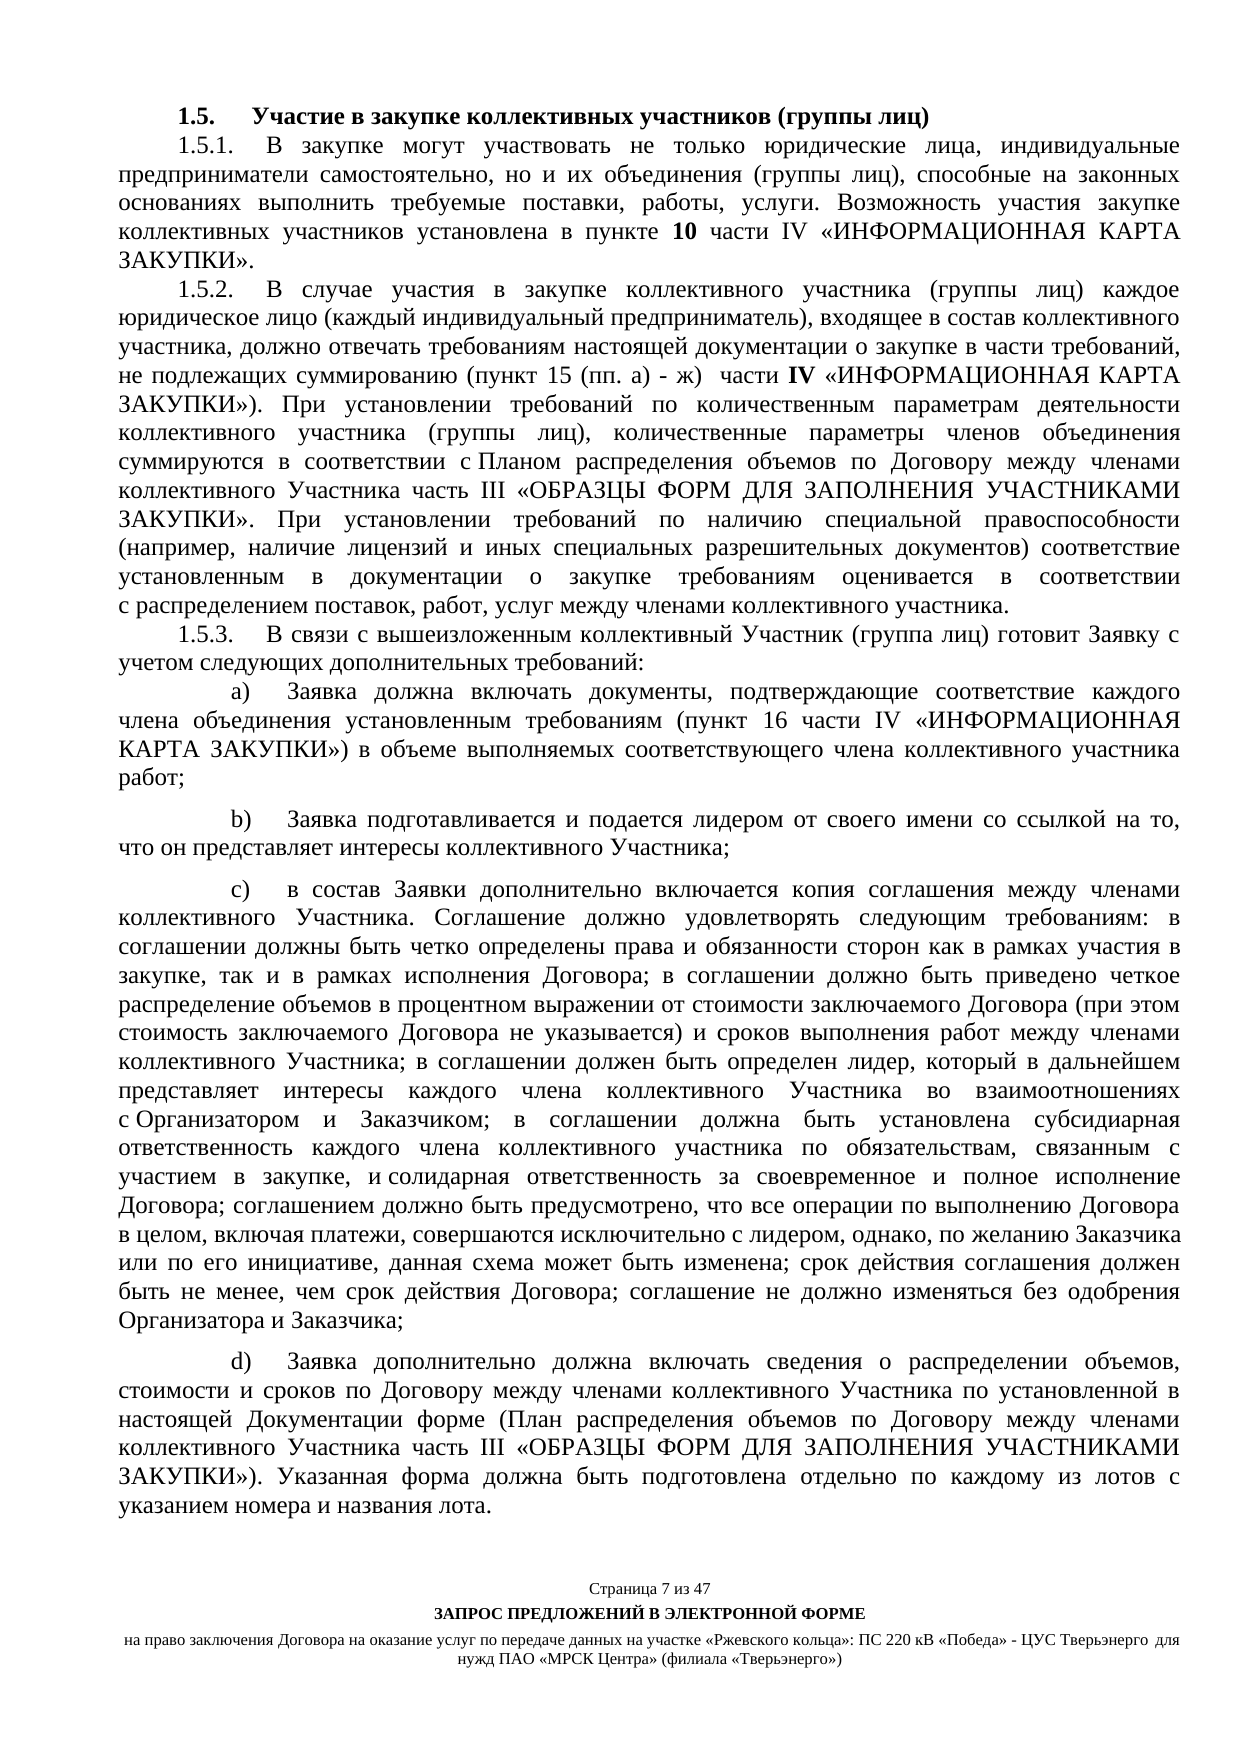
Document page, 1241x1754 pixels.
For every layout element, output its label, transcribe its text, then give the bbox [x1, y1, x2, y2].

list в состав Заявки дополнительно включается копия соглашения между членами коллективного Участника. Соглашение должно удовлетворять следующим требованиям: в соглашении должны быть четко определены права и обязанности сторон как в рамках участия в закупке, так и в рамках исполнения Договора; в соглашении должно быть приведено четкое распределение объемов в процентном выражении от стоимости заключаемого Договора (при этом стоимость заключаемого Договора не указывается) и сроков выполнения работ между членами коллективного Участника; в соглашении должен быть определен лидер, который в дальнейшем представляет интересы каждого члена коллективного Участника во взаимоотношениях с Организатором и Заказчиком; в соглашении должна быть установлена субсидиарная ответственность каждого члена коллективного участника по обязательствам, связанным с участием в закупке, и солидарная ответственность за своевременное и полное исполнение Договора; соглашением должно быть предусмотрено, что все операции по выполнению Договора в целом, включая платежи, совершаются исключительно с лидером, однако, по желанию Заказчика или по его инициативе, данная схема может быть изменена; срок действия соглашения должен быть не менее, чем срок действия Договора; соглашение не должно изменяться без одобрения Организатора и Заказчика; [118, 874, 1181, 1334]
list Заявка дополнительно должна включать сведения о распределении объемов, стоимости и сроков по Договору между членами коллективного Участника по установленной в настоящей Документации форме (План распределения объемов по Договору между членами коллективного Участника часть III «ОБРАЗЦЫ ФОРМ ДЛЯ ЗАПОЛНЕНИЯ УЧАСТНИКАМИ ЗАКУПКИ»). Указанная форма должна быть подготовлена отдельно по каждому из лотов с указанием номера и названия лота. [118, 1346, 1181, 1519]
subtitle В случае участия в закупке коллективного участника (группы лиц) каждое юридическое лицо (каждый индивидуальный предприниматель), входящее в состав коллективного участника, должно отвечать требованиям настоящей документации о закупке в части требований, не подлежащих суммированию (пункт 15 (пп. а) - ж) части IV «ИНФОРМАЦИОННАЯ КАРТА ЗАКУПКИ»). При установлении требований по количественным параметрам деятельности коллективного участника (группы лиц), количественные параметры членов объединения суммируются в соответствии с Планом распределения объемов по Договору между членами коллективного Участника часть III «ОБРАЗЦЫ ФОРМ ДЛЯ ЗАПОЛНЕНИЯ УЧАСТНИКАМИ ЗАКУПКИ». При установлении требований по наличию специальной правоспособности (например, наличие лицензий и иных специальных разрешительных документов) соответствие установленным в документации о закупке требованиям оценивается в соответствии с распределением поставок, работ, услуг между членами коллективного участника. [118, 274, 1181, 619]
subtitle В закупке могут участвовать не только юридические лица, индивидуальные предприниматели самостоятельно, но и их объединения (группы лиц), способные на законных основаниях выполнить требуемые поставки, работы, услуги. Возможность участия закупке коллективных участников установлена в пункте 10 части IV «ИНФОРМАЦИОННАЯ КАРТА ЗАКУПКИ». [118, 130, 1181, 274]
subtitle Участие в закупке коллективных участников (группы лиц) [118, 101, 1181, 130]
subtitle В связи с вышеизложенным коллективный Участник (группа лиц) готовит Заявку с учетом следующих дополнительных требований: [118, 619, 1181, 676]
list Заявка подготавливается и подается лидером от своего имени со ссылкой на то, что он представляет интересы коллективного Участника; [118, 804, 1181, 861]
list Заявка должна включать документы, подтверждающие соответствие каждого члена объединения установленным требованиям (пункт 16 части IV «ИНФОРМАЦИОННАЯ КАРТА ЗАКУПКИ») в объеме выполняемых соответствующего члена коллективного участника работ; [118, 676, 1181, 791]
